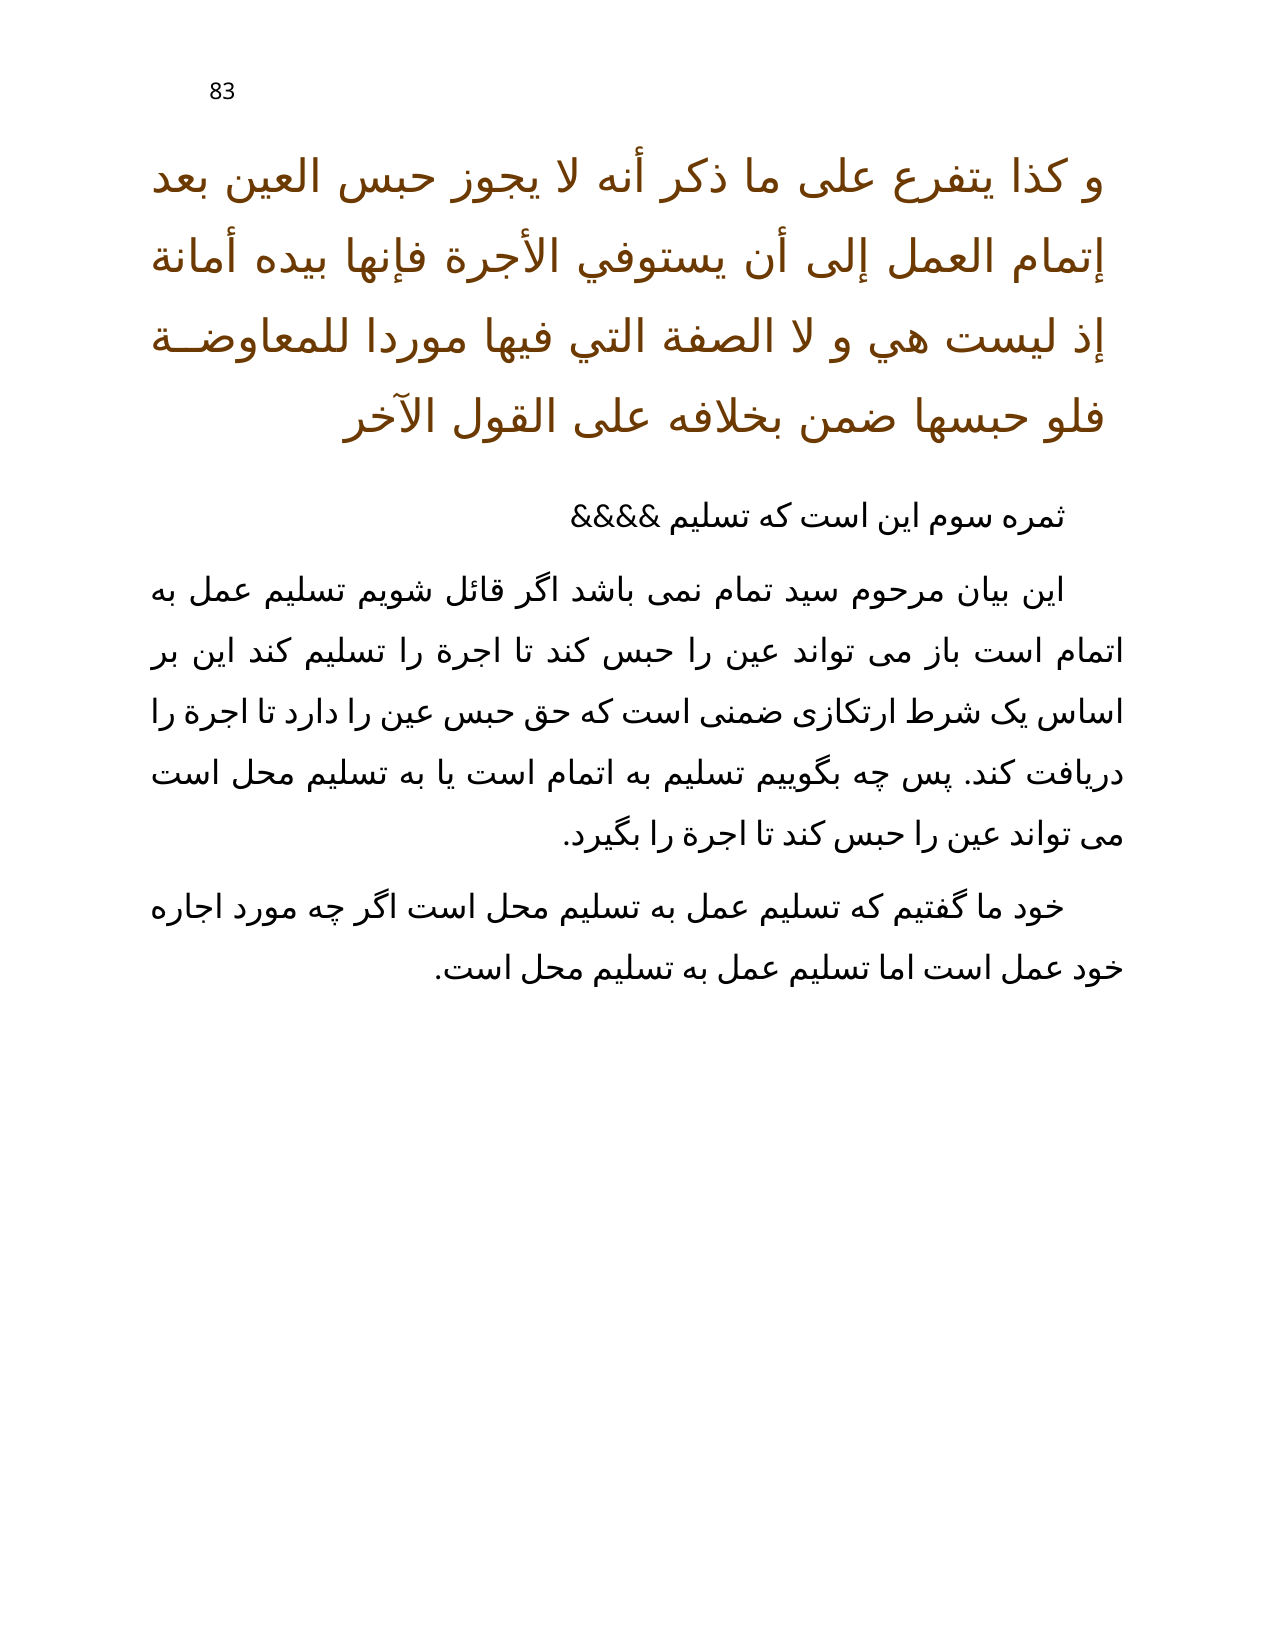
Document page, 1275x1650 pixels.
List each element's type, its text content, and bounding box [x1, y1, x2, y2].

text این بیان مرحوم سید تمام نمی باشد اگر قائل شویم تسلیم عمل به اتمام است باز می تواند عین را حبس کند تا اجرة را تسلیم کند این بر اساس یک شرط ارتکازی ضمنی است که حق حبس عین را دارد تا اجرة را دریافت کند. پس چه بگوییم تسلیم به اتمام است یا به تسلیم محل است می تواند عین را حبس کند تا اجرة را بگیرد. [150, 568, 1125, 853]
text خود ما گفتیم که تسلیم عمل به تسلیم محل است اگر چه مورد اجاره خود عمل است اما تسلیم عمل به تسلیم محل است. [150, 886, 1125, 988]
text ثمره سوم این است که تسلیم &&&& [150, 495, 1125, 536]
text و كذا يتفرع على ما ذكر أنه لا يجوز حبس العين بعد إتمام العمل إلى أن يستوفي الأجرة فإنها بيده أمانة إذ ليست هي و لا الصفة التي فيها موردا للمعاوضة فلو حبسها ضمن بخلافه على القول الآخر‌ [150, 150, 1107, 443]
